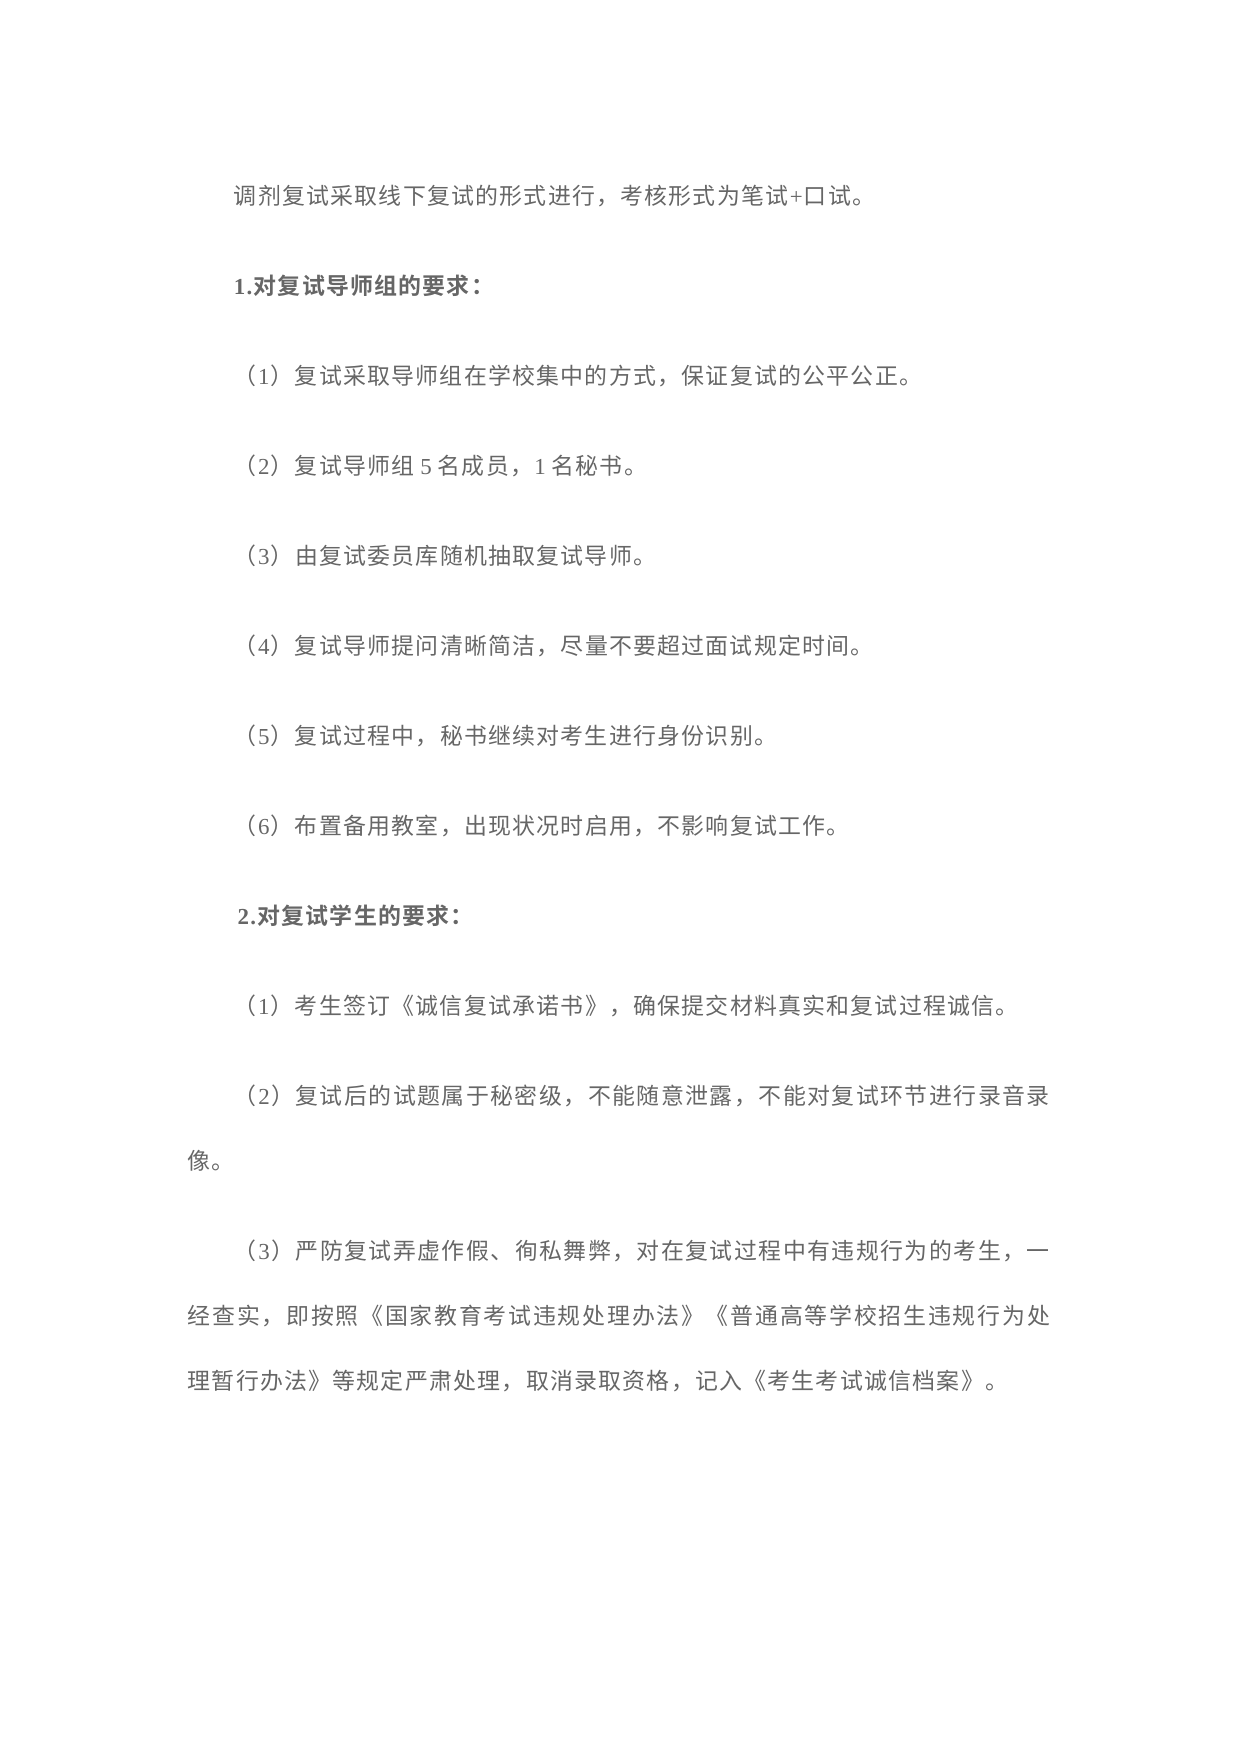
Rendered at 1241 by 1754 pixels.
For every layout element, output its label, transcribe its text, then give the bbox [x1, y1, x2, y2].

text （5）复试过程中，秘书继续对考生进行身份识别。 [187, 702, 1053, 767]
text 调剂复试采取线下复试的形式进行，考核形式为笔试+口试。 [187, 162, 1053, 227]
text （4）复试导师提问清晰简洁，尽量不要超过面试规定时间。 [187, 612, 1053, 677]
text 2.对复试学生的要求： [187, 882, 1053, 947]
text （1）复试采取导师组在学校集中的方式，保证复试的公平公正。 [187, 342, 1053, 407]
text （3）严防复试弄虚作假、徇私舞弊，对在复试过程中有违规行为的考生，一经查实，即按照《国家教育考试违规处理办法》《普通高等学校招生违规行为处理暂行办法》等规定严肃处理，取消录取资格，记入《考生考试诚信档案》。 [187, 1217, 1053, 1412]
text （2）复试导师组5名成员，1名秘书。 [187, 432, 1053, 497]
text 1.对复试导师组的要求： [187, 252, 1053, 317]
text （2）复试后的试题属于秘密级，不能随意泄露，不能对复试环节进行录音录像。 [187, 1062, 1053, 1192]
text （3）由复试委员库随机抽取复试导师。 [187, 522, 1053, 587]
text （1）考生签订《诚信复试承诺书》，确保提交材料真实和复试过程诚信。 [187, 972, 1053, 1037]
text （6）布置备用教室，出现状况时启用，不影响复试工作。 [187, 792, 1053, 857]
